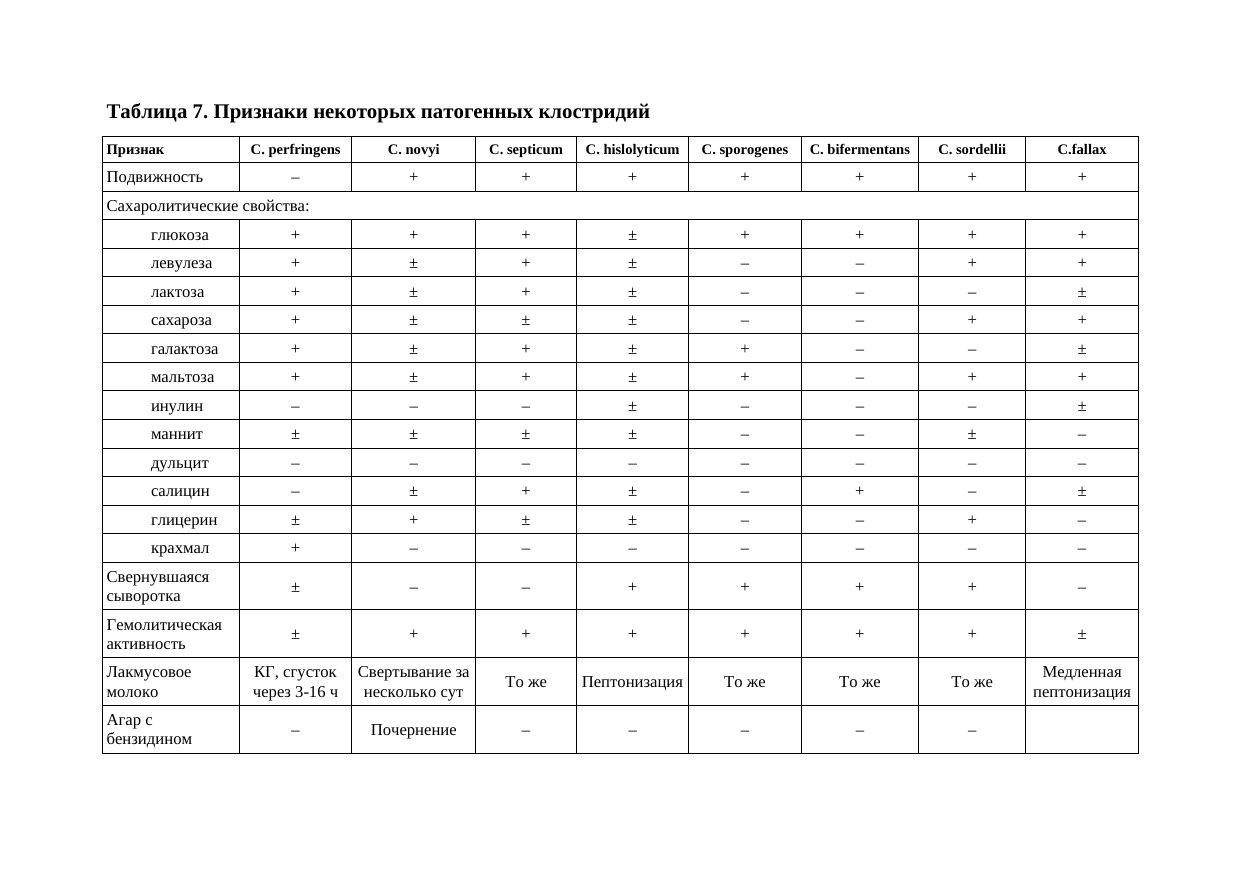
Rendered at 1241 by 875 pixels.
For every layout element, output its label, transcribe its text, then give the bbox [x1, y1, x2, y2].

table_cell – [689, 306, 801, 333]
table_cell – [476, 449, 576, 476]
table_header С. perfringens [240, 137, 351, 162]
table_cell – [689, 477, 801, 504]
table_cell КГ, сгусток через 3-16 ч [240, 658, 351, 705]
table_header С. novyi [352, 137, 475, 162]
table_cell – [919, 477, 1025, 504]
table_cell Пептонизация [577, 658, 688, 705]
table_cell ± [577, 477, 688, 504]
table_cell ± [352, 477, 475, 504]
table_header Признак [103, 137, 239, 162]
table_cell – [1026, 534, 1138, 562]
table_cell – [802, 363, 918, 390]
table_cell лактоза [103, 277, 239, 305]
table_header С. hislolyticum [577, 137, 688, 162]
table_cell – [1026, 449, 1138, 476]
table_cell + [1026, 163, 1138, 191]
table_cell – [689, 420, 801, 447]
table_cell Медленная пептонизация [1026, 658, 1138, 705]
table_cell – [919, 449, 1025, 476]
table_cell Подвижность [103, 163, 239, 191]
table_cell + [802, 477, 918, 504]
table_cell + [1026, 306, 1138, 333]
table_cell – [577, 449, 688, 476]
table_header С. sordellii [919, 137, 1025, 162]
table_cell + [1026, 220, 1138, 248]
table_cell – [802, 706, 918, 752]
table_cell ± [1026, 477, 1138, 504]
table_cell – [476, 534, 576, 562]
table_cell + [689, 363, 801, 390]
table_cell ± [476, 506, 576, 533]
table_cell + [919, 249, 1025, 276]
table_cell + [476, 277, 576, 305]
table_cell ± [577, 420, 688, 447]
table_cell + [919, 220, 1025, 248]
table_cell То же [919, 658, 1025, 705]
table_cell ± [240, 420, 351, 447]
table_cell ± [577, 249, 688, 276]
table_cell Свертывание за несколько сут [352, 658, 475, 705]
table_cell + [476, 610, 576, 657]
table_cell – [1026, 563, 1138, 609]
table_cell – [240, 477, 351, 504]
table_cell – [802, 506, 918, 533]
table_cell ± [1026, 610, 1138, 657]
table_cell – [476, 706, 576, 752]
table_cell ± [352, 249, 475, 276]
table_cell + [919, 563, 1025, 609]
table_cell салицин [103, 477, 239, 504]
table_cell ± [352, 363, 475, 390]
table_cell ± [919, 420, 1025, 447]
table_cell – [919, 334, 1025, 362]
table_cell ± [1026, 334, 1138, 362]
table_header C.fallax [1026, 137, 1138, 162]
table_cell – [802, 420, 918, 447]
table_cell ± [240, 610, 351, 657]
table_cell ± [352, 306, 475, 333]
table_cell То же [476, 658, 576, 705]
table_cell + [240, 249, 351, 276]
table_cell – [240, 706, 351, 752]
table_cell + [1026, 363, 1138, 390]
table_header С. bifermentans [802, 137, 918, 162]
table_cell + [919, 506, 1025, 533]
table_cell ± [240, 563, 351, 609]
table_cell То же [689, 658, 801, 705]
table_cell + [577, 563, 688, 609]
table_cell ± [476, 420, 576, 447]
table_cell – [689, 249, 801, 276]
table_cell – [802, 277, 918, 305]
table_cell – [689, 534, 801, 562]
table_cell + [476, 249, 576, 276]
table_cell + [802, 163, 918, 191]
table_cell + [240, 534, 351, 562]
table_cell ± [1026, 277, 1138, 305]
table_cell – [476, 391, 576, 419]
table_cell – [802, 306, 918, 333]
table_header С. septicum [476, 137, 576, 162]
table_cell мальтоза [103, 363, 239, 390]
table_cell ± [577, 220, 688, 248]
table_cell ± [577, 334, 688, 362]
table_cell Лакмусовое молоко [103, 658, 239, 705]
table_cell ± [476, 306, 576, 333]
table_cell – [476, 563, 576, 609]
table_cell + [689, 563, 801, 609]
table_cell крахмал [103, 534, 239, 562]
table_cell ± [577, 506, 688, 533]
table_cell + [577, 610, 688, 657]
table_cell – [802, 449, 918, 476]
table_cell – [352, 563, 475, 609]
table_cell Сахаролитические свойства: [103, 192, 1138, 219]
table_cell ± [352, 420, 475, 447]
table_cell – [919, 391, 1025, 419]
table_header С. sporogenes [689, 137, 801, 162]
table_cell инулин [103, 391, 239, 419]
text Таблица 7. Признаки некоторых патогенных клостридий [106, 99, 1134, 123]
table_cell глицерин [103, 506, 239, 533]
table_cell – [240, 163, 351, 191]
table_cell + [240, 277, 351, 305]
table_cell + [476, 477, 576, 504]
table_cell + [689, 220, 801, 248]
table_cell – [1026, 506, 1138, 533]
table_cell То же [802, 658, 918, 705]
table_cell – [689, 506, 801, 533]
table_cell + [476, 220, 576, 248]
table_cell – [689, 277, 801, 305]
table_cell левулеза [103, 249, 239, 276]
table_cell ± [240, 506, 351, 533]
table_cell ± [352, 277, 475, 305]
table_cell – [577, 534, 688, 562]
table_cell – [802, 391, 918, 419]
table_cell дульцит [103, 449, 239, 476]
table_cell + [476, 363, 576, 390]
table_cell + [476, 334, 576, 362]
table_cell Свернувшаяся сыворотка [103, 563, 239, 609]
table_cell – [689, 449, 801, 476]
table_cell – [689, 391, 801, 419]
table_cell + [352, 220, 475, 248]
table_cell + [240, 334, 351, 362]
table_cell + [1026, 249, 1138, 276]
table_cell – [577, 706, 688, 752]
table_cell глюкоза [103, 220, 239, 248]
table_cell + [240, 220, 351, 248]
table_cell Агар с бензидином [103, 706, 239, 752]
table_cell галактоза [103, 334, 239, 362]
table_cell + [802, 610, 918, 657]
table_cell – [689, 706, 801, 752]
table_cell маннит [103, 420, 239, 447]
table_cell + [240, 306, 351, 333]
table_cell – [352, 449, 475, 476]
table_cell – [802, 334, 918, 362]
table_cell + [352, 163, 475, 191]
table_cell + [802, 220, 918, 248]
table_cell Гемолитическая активность [103, 610, 239, 657]
table_cell + [352, 610, 475, 657]
table_cell – [352, 391, 475, 419]
table_cell ± [577, 363, 688, 390]
table_cell + [352, 506, 475, 533]
table_cell – [919, 706, 1025, 752]
table_cell – [1026, 420, 1138, 447]
table_cell ± [1026, 391, 1138, 419]
table_cell + [689, 334, 801, 362]
table_cell – [352, 534, 475, 562]
table_cell сахароза [103, 306, 239, 333]
table_cell + [919, 306, 1025, 333]
table_cell – [240, 391, 351, 419]
table_cell ± [577, 277, 688, 305]
table_cell + [689, 610, 801, 657]
table_cell + [240, 363, 351, 390]
table_cell – [240, 449, 351, 476]
table_cell – [802, 249, 918, 276]
table_cell Почернение [352, 706, 475, 752]
table_cell + [802, 563, 918, 609]
table_cell – [919, 277, 1025, 305]
table_cell + [689, 163, 801, 191]
table_cell + [919, 610, 1025, 657]
table_cell + [476, 163, 576, 191]
table_cell + [577, 163, 688, 191]
table_cell ± [352, 334, 475, 362]
table_cell – [802, 534, 918, 562]
table_cell + [919, 363, 1025, 390]
table_cell – [919, 534, 1025, 562]
table_cell [1026, 706, 1138, 752]
table_cell ± [577, 306, 688, 333]
table_cell ± [577, 391, 688, 419]
table_cell + [919, 163, 1025, 191]
